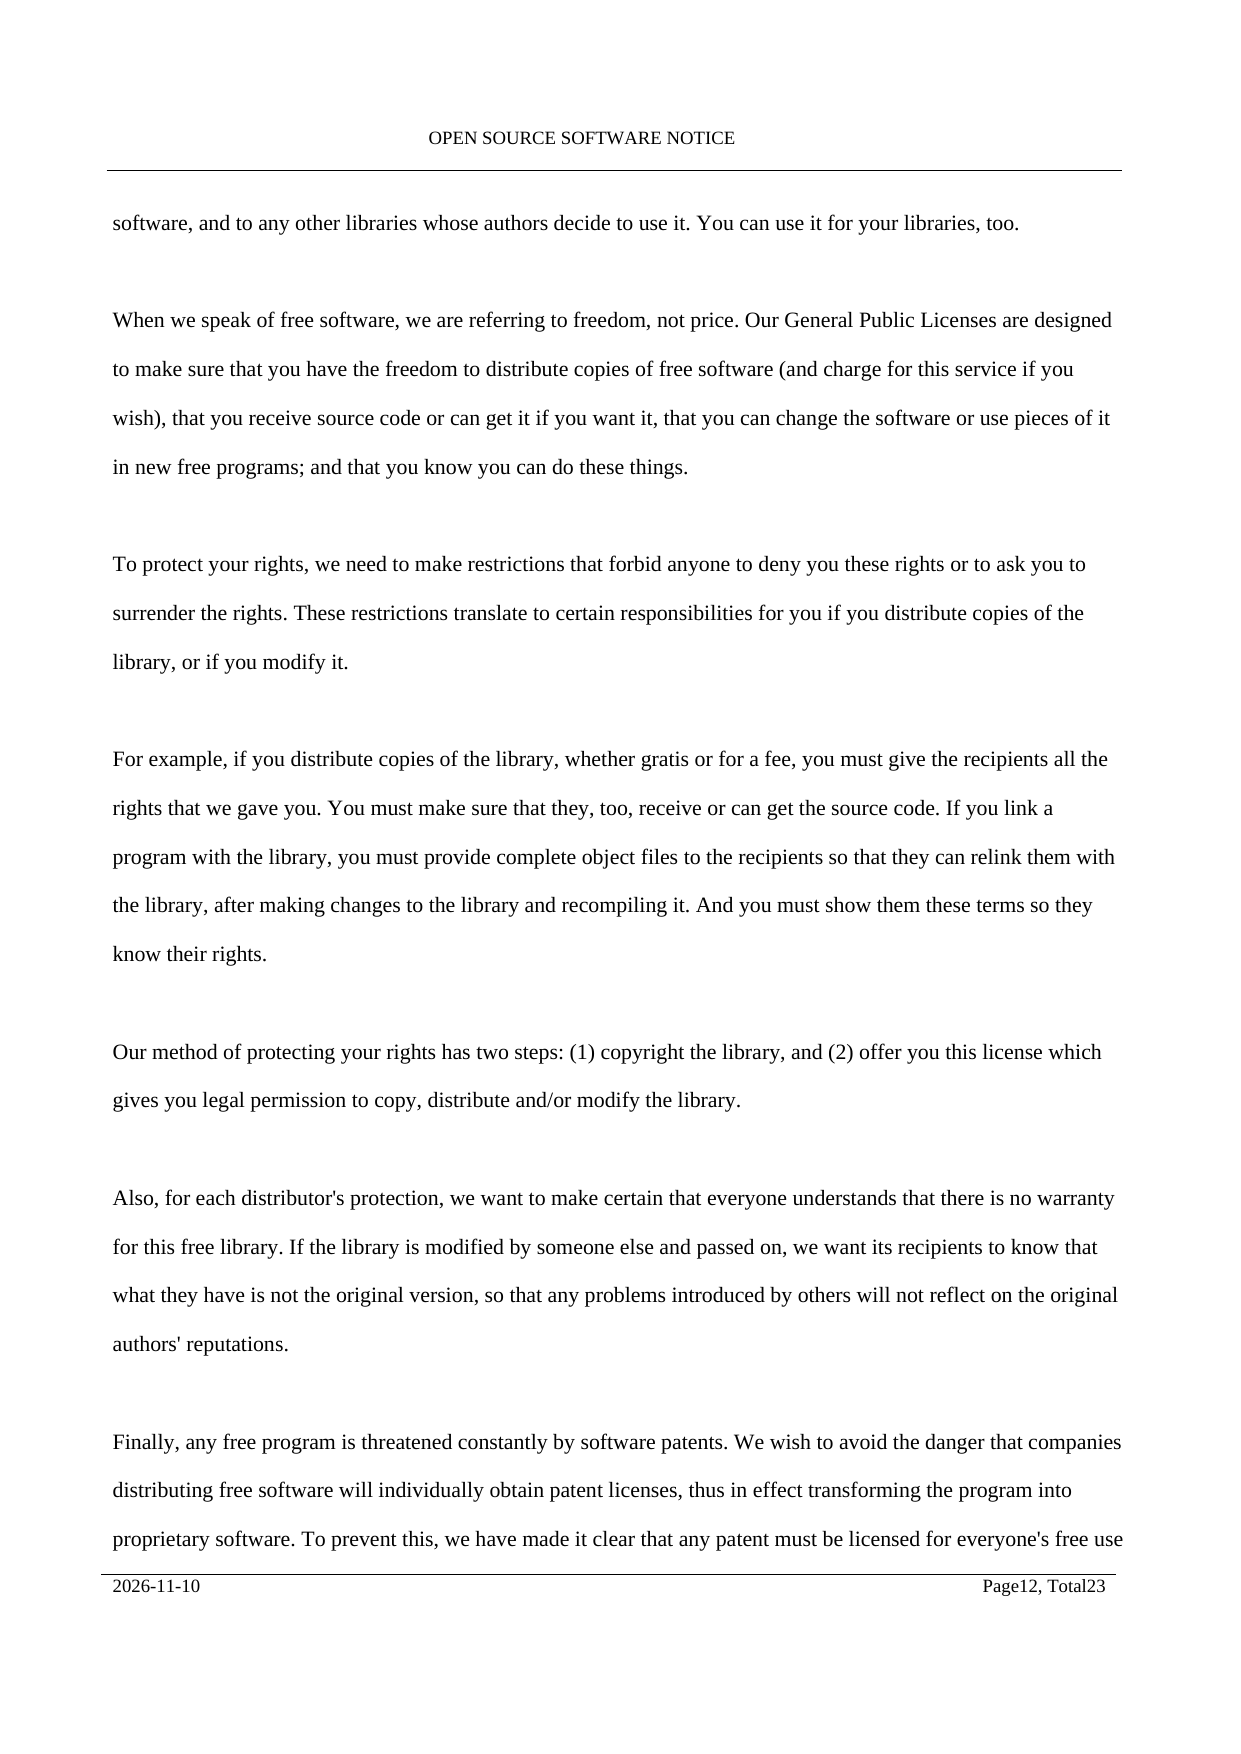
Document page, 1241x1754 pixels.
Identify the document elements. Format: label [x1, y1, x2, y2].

text [112, 206, 1128, 1555]
